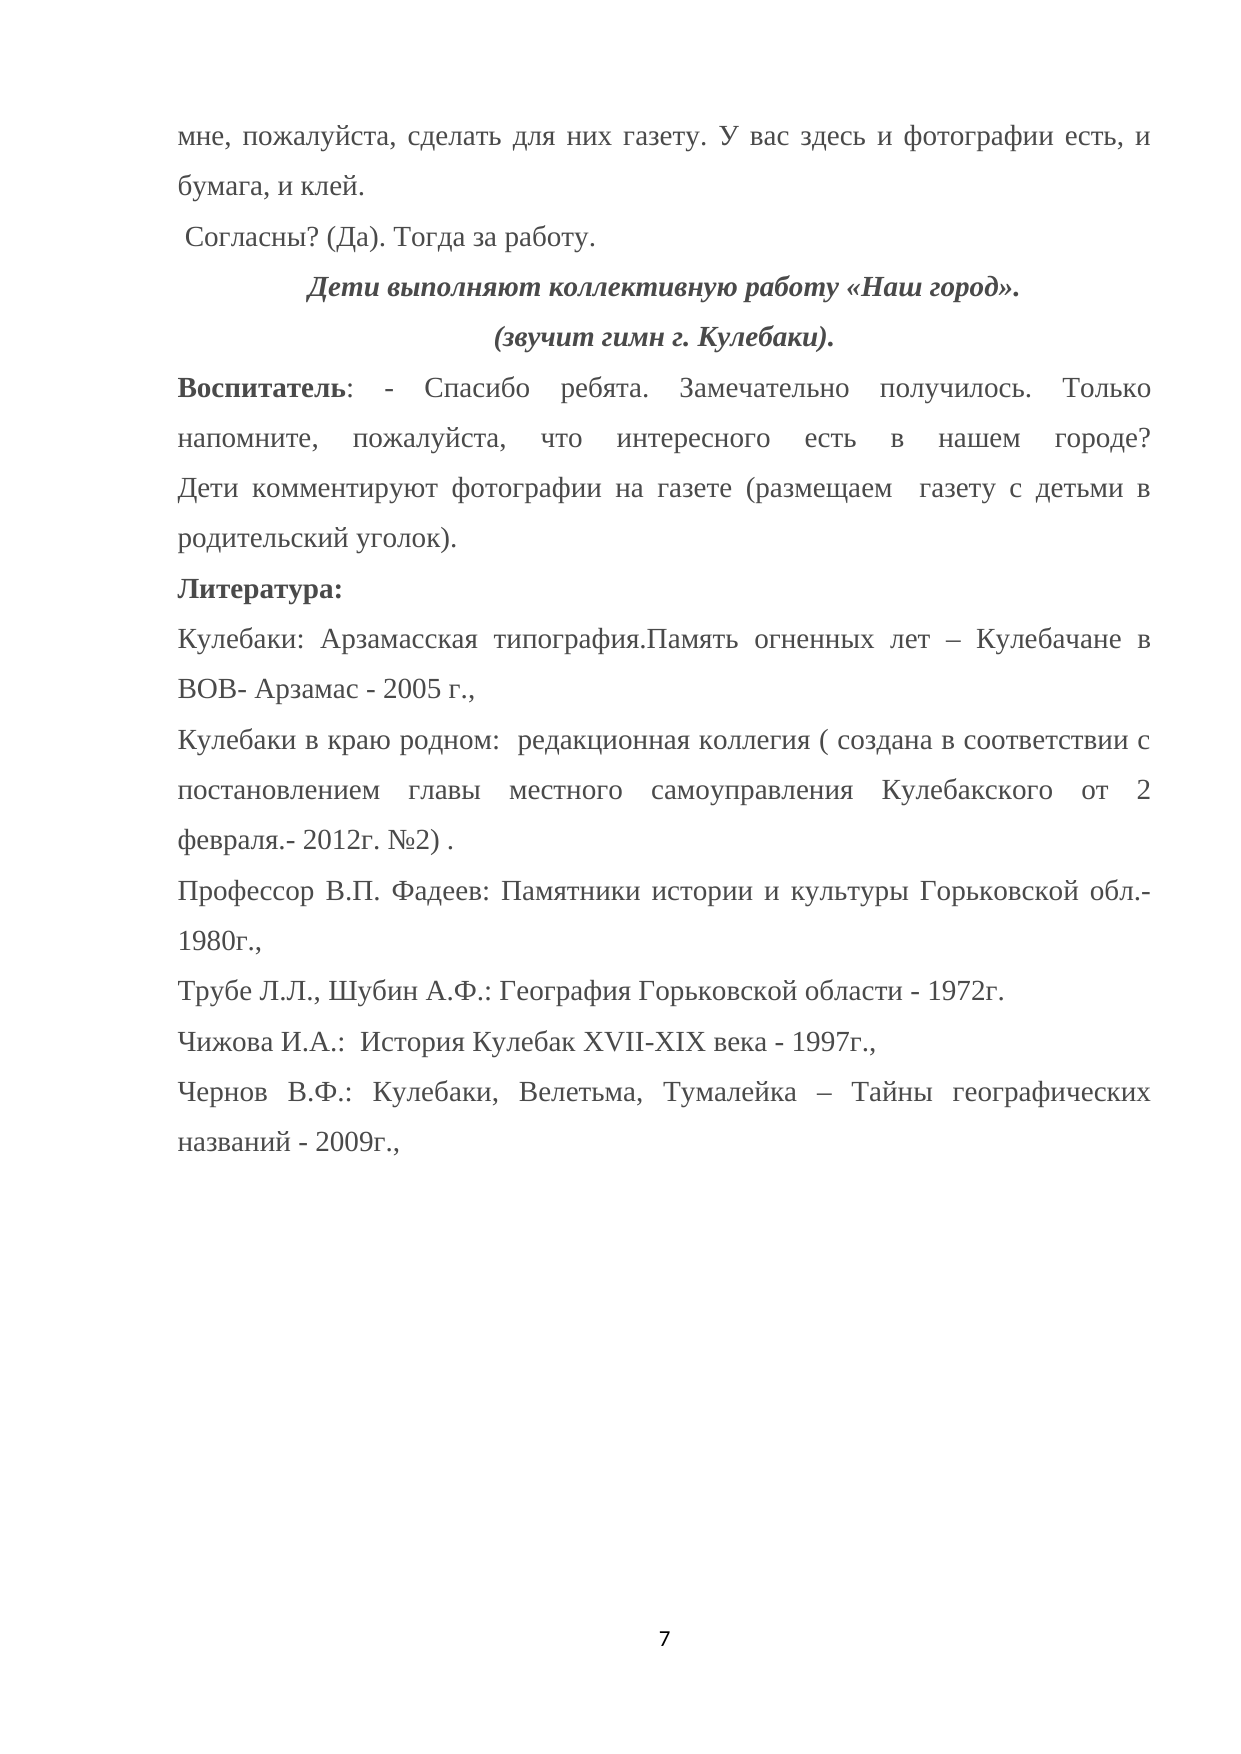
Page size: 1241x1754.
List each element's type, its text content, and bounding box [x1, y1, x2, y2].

text Дети выполняют коллективную работу «Наш город». [177, 269, 1152, 303]
text Согласны? (Да). Тогда за работу. [177, 219, 1152, 252]
text Литература: [177, 571, 1152, 604]
text Кулебаки в краю родном: редакционная коллегия ( создана в соответствии с постановлением главы местного самоуправления Кулебакского от 2 февраля.- 2012г. №2) . [177, 722, 1152, 856]
text Трубе Л.Л., Шубин А.Ф.: География Горьковской области - 1972г. [177, 973, 1152, 1007]
text (звучит гимн г. Кулебаки). [177, 319, 1152, 353]
text Профессор В.П. Фадеев: Памятники истории и культуры Горьковской обл.- 1980г., [177, 873, 1152, 957]
text Воспитатель: - Спасибо ребята. Замечательно получилось. Только напомните, пожалуйста, что интересного есть в нашем городе? Дети комментируют фотографии на газете (размещаем газету с детьми в родительский уголок). [177, 370, 1152, 554]
text Чернов В.Ф.: Кулебаки, Велетьма, Тумалейка – Тайны географических названий - 2009г., [177, 1074, 1152, 1158]
text Чижова И.А.: История Кулебак XVII-XIX века - 1997г., [177, 1024, 1152, 1057]
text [177, 118, 1152, 202]
text Кулебаки: Арзамасская типография.Память огненных лет – Кулебачане в ВОВ- Арзамас - 2005 г., [177, 621, 1152, 705]
